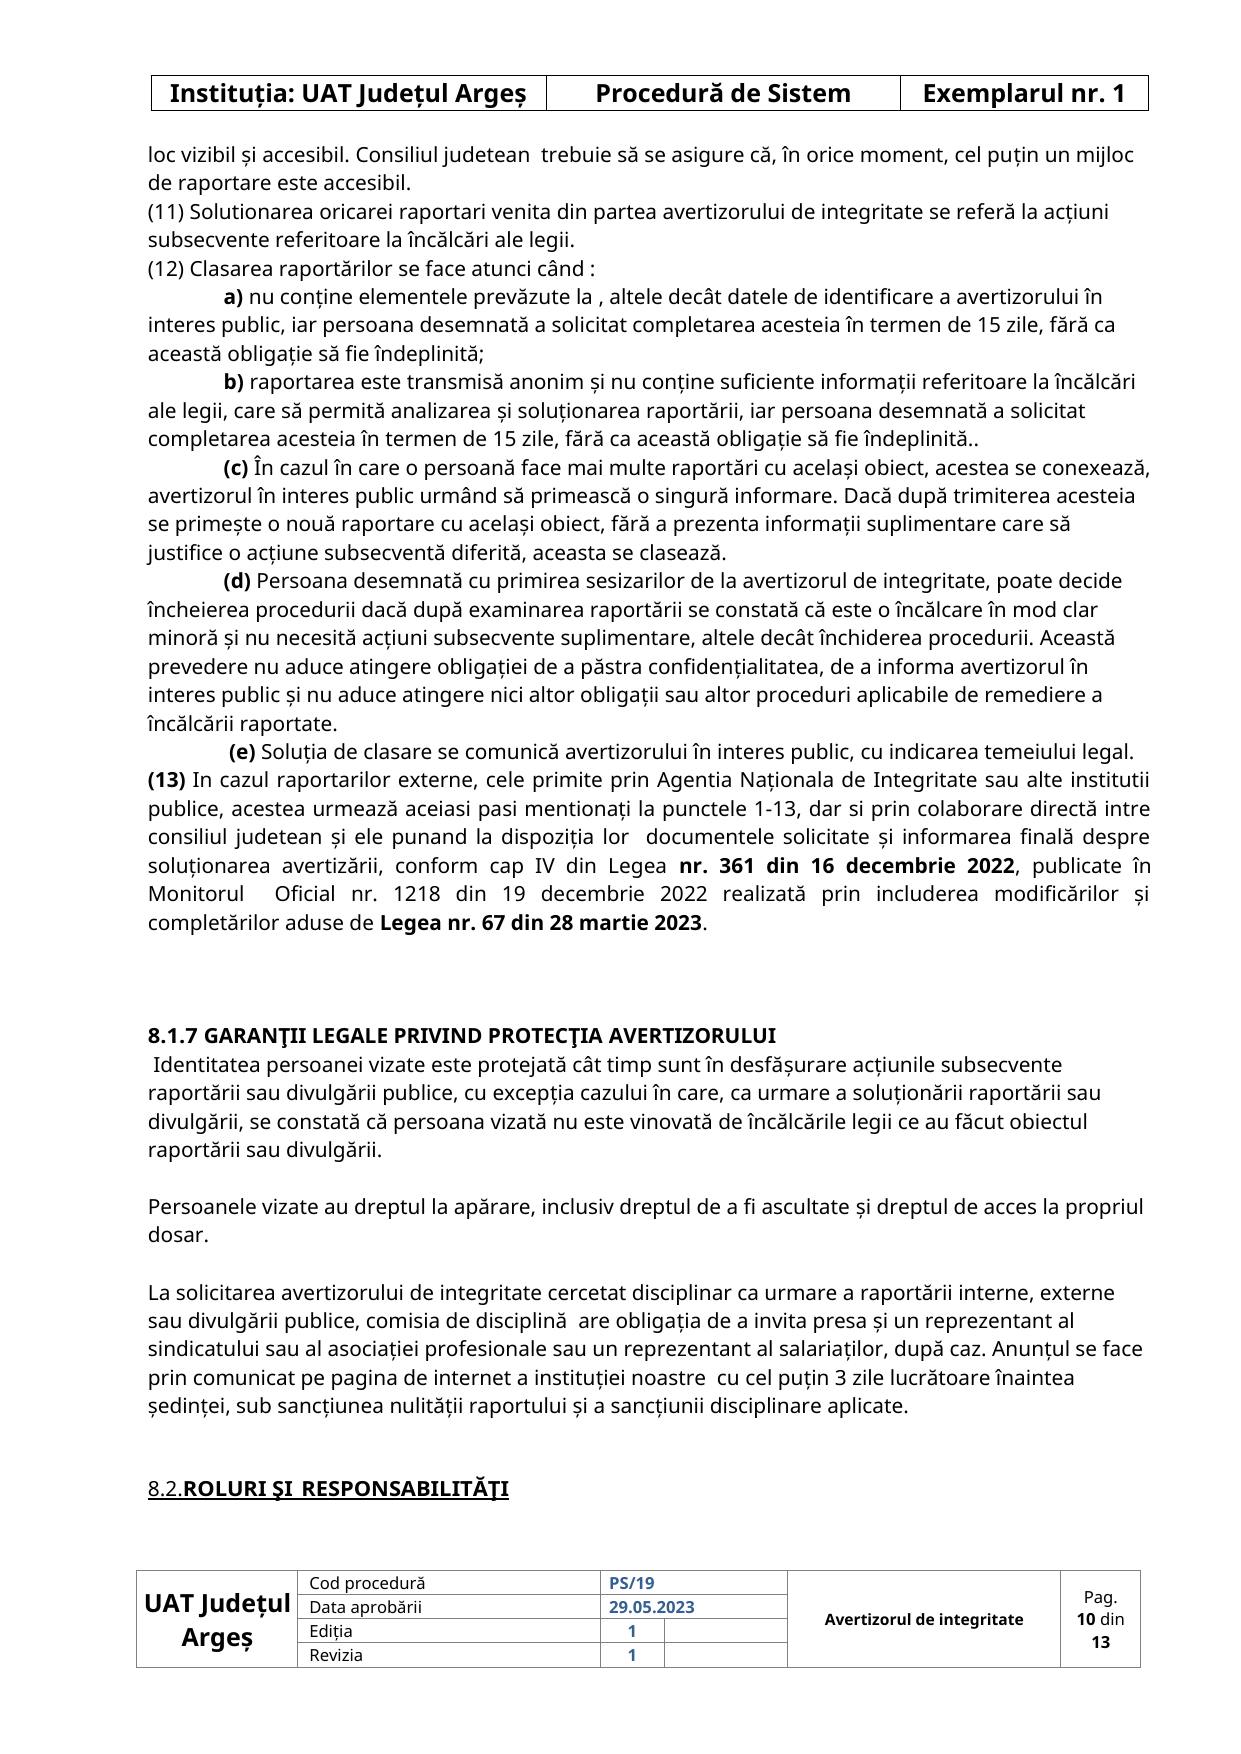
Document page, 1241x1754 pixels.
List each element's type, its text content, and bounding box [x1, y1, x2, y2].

text b) raportarea este transmisă anonim şi nu conţine suficiente informaţii referitoare la încălcări ale legii, care să permită analizarea şi soluţionarea raportării, iar persoana desemnată a solicitat completarea acesteia în termen de 15 zile, fără ca această obligaţie să fie îndeplinită.. [148, 367, 1151, 453]
text (d) Persoana desemnată cu primirea sesizarilor de la avertizorul de integritate, poate decide încheierea procedurii dacă după examinarea raportării se constată că este o încălcare în mod clar minoră şi nu necesită acţiuni subsecvente suplimentare, altele decât închiderea procedurii. Această prevedere nu aduce atingere obligaţiei de a păstra confidenţialitatea, de a informa avertizorul în interes public şi nu aduce atingere nici altor obligaţii sau altor proceduri aplicabile de remediere a încălcării raportate. [148, 566, 1151, 737]
text (12) Clasarea raportărilor se face atunci când : [148, 254, 1151, 282]
subtitle 8.1.7 GARANŢII LEGALE PRIVIND PROTECŢIA AVERTIZORULUI [148, 1021, 1151, 1050]
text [148, 140, 1151, 197]
text La solicitarea avertizorului de integritate cercetat disciplinar ca urmare a raportării interne, externe sau divulgării publice, comisia de disciplină are obligaţia de a invita presa şi un reprezentant al sindicatului sau al asociaţiei profesionale sau un reprezentant al salariaţilor, după caz. Anunţul se face prin comunicat pe pagina de internet a instituţiei noastre cu cel puţin 3 zile lucrătoare înaintea şedinţei, sub sancţiunea nulităţii raportului şi a sancţiunii disciplinare aplicate. [148, 1278, 1151, 1420]
text a) nu conţine elementele prevăzute la , altele decât datele de identificare a avertizorului în interes public, iar persoana desemnată a solicitat completarea acesteia în termen de 15 zile, fără ca această obligaţie să fie îndeplinită; [148, 282, 1151, 367]
text (e) Soluţia de clasare se comunică avertizorului în interes public, cu indicarea temeiului legal. [148, 737, 1151, 766]
text Identitatea persoanei vizate este protejată cât timp sunt în desfăşurare acţiunile subsecvente raportării sau divulgării publice, cu excepţia cazului în care, ca urmare a soluţionării raportării sau divulgării, se constată că persoana vizată nu este vinovată de încălcările legii ce au făcut obiectul raportării sau divulgării. [148, 1050, 1151, 1164]
text Persoanele vizate au dreptul la apărare, inclusiv dreptul de a fi ascultate şi dreptul de acces la propriul dosar. [148, 1192, 1151, 1249]
subtitle 8.2.ROLURI ŞI RESPONSABILITĂŢI [148, 1474, 1151, 1502]
text (13) In cazul raportarilor externe, cele primite prin Agentia Naționala de Integritate sau alte institutii publice, acestea urmează aceiasi pasi mentionați la punctele 1-13, dar si prin colaborare directă intre consiliul judetean și ele punand la dispoziția lor documentele solicitate și informarea finală despre soluționarea avertizării, conform cap IV din Legea nr. 361 din 16 decembrie 2022, publicate în Monitorul Oficial nr. 1218 din 19 decembrie 2022 realizată prin includerea modificărilor și completărilor aduse de Legea nr. 67 din 28 martie 2023. [148, 766, 1151, 936]
text (c) În cazul în care o persoană face mai multe raportări cu acelaşi obiect, acestea se conexează, avertizorul în interes public urmând să primească o singură informare. Dacă după trimiterea acesteia se primeşte o nouă raportare cu acelaşi obiect, fără a prezenta informaţii suplimentare care să justifice o acţiune subsecventă diferită, aceasta se clasează. [148, 453, 1151, 566]
text (11) Solutionarea oricarei raportari venita din partea avertizorului de integritate se referă la acțiuni subsecvente referitoare la încălcări ale legii. [148, 197, 1151, 254]
